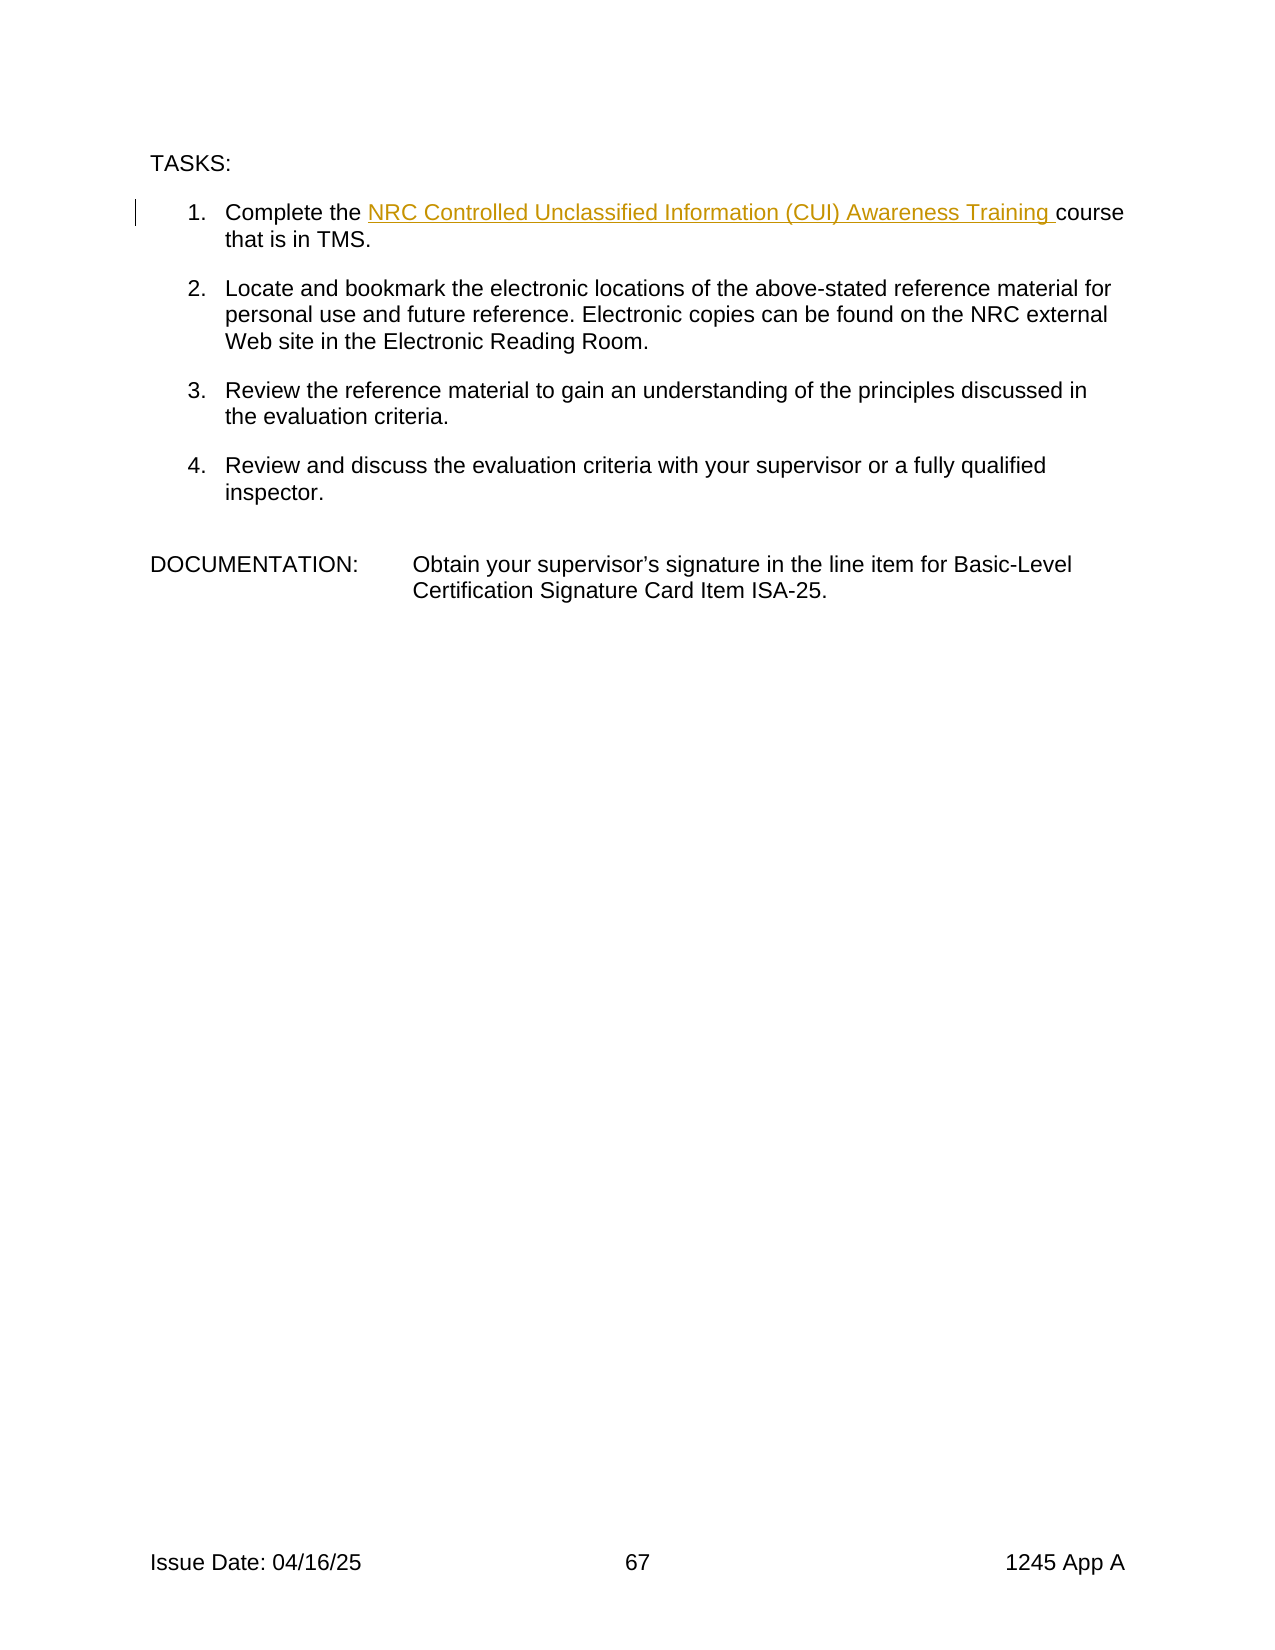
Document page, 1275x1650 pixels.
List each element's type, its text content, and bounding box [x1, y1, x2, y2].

list Review the reference material to gain an understanding of the principles discussed in the evaluation criteria. [187, 377, 1125, 429]
subtitle TASKS: [150, 150, 1125, 176]
list Locate and bookmark the electronic locations of the above-stated reference material for personal use and future reference. Electronic copies can be found on the NRC external Web site in the Electronic Reading Room. [187, 275, 1125, 354]
list Review and discuss the evaluation criteria with your supervisor or a fully qualified inspector. [187, 452, 1125, 505]
list Complete the course that is in TMS. [187, 199, 1125, 252]
subtitle DOCUMENTATION: Obtain your supervisor’s signature in the line item for Basic-Level Certification Signature Card Item ISA-25. [150, 551, 1125, 604]
